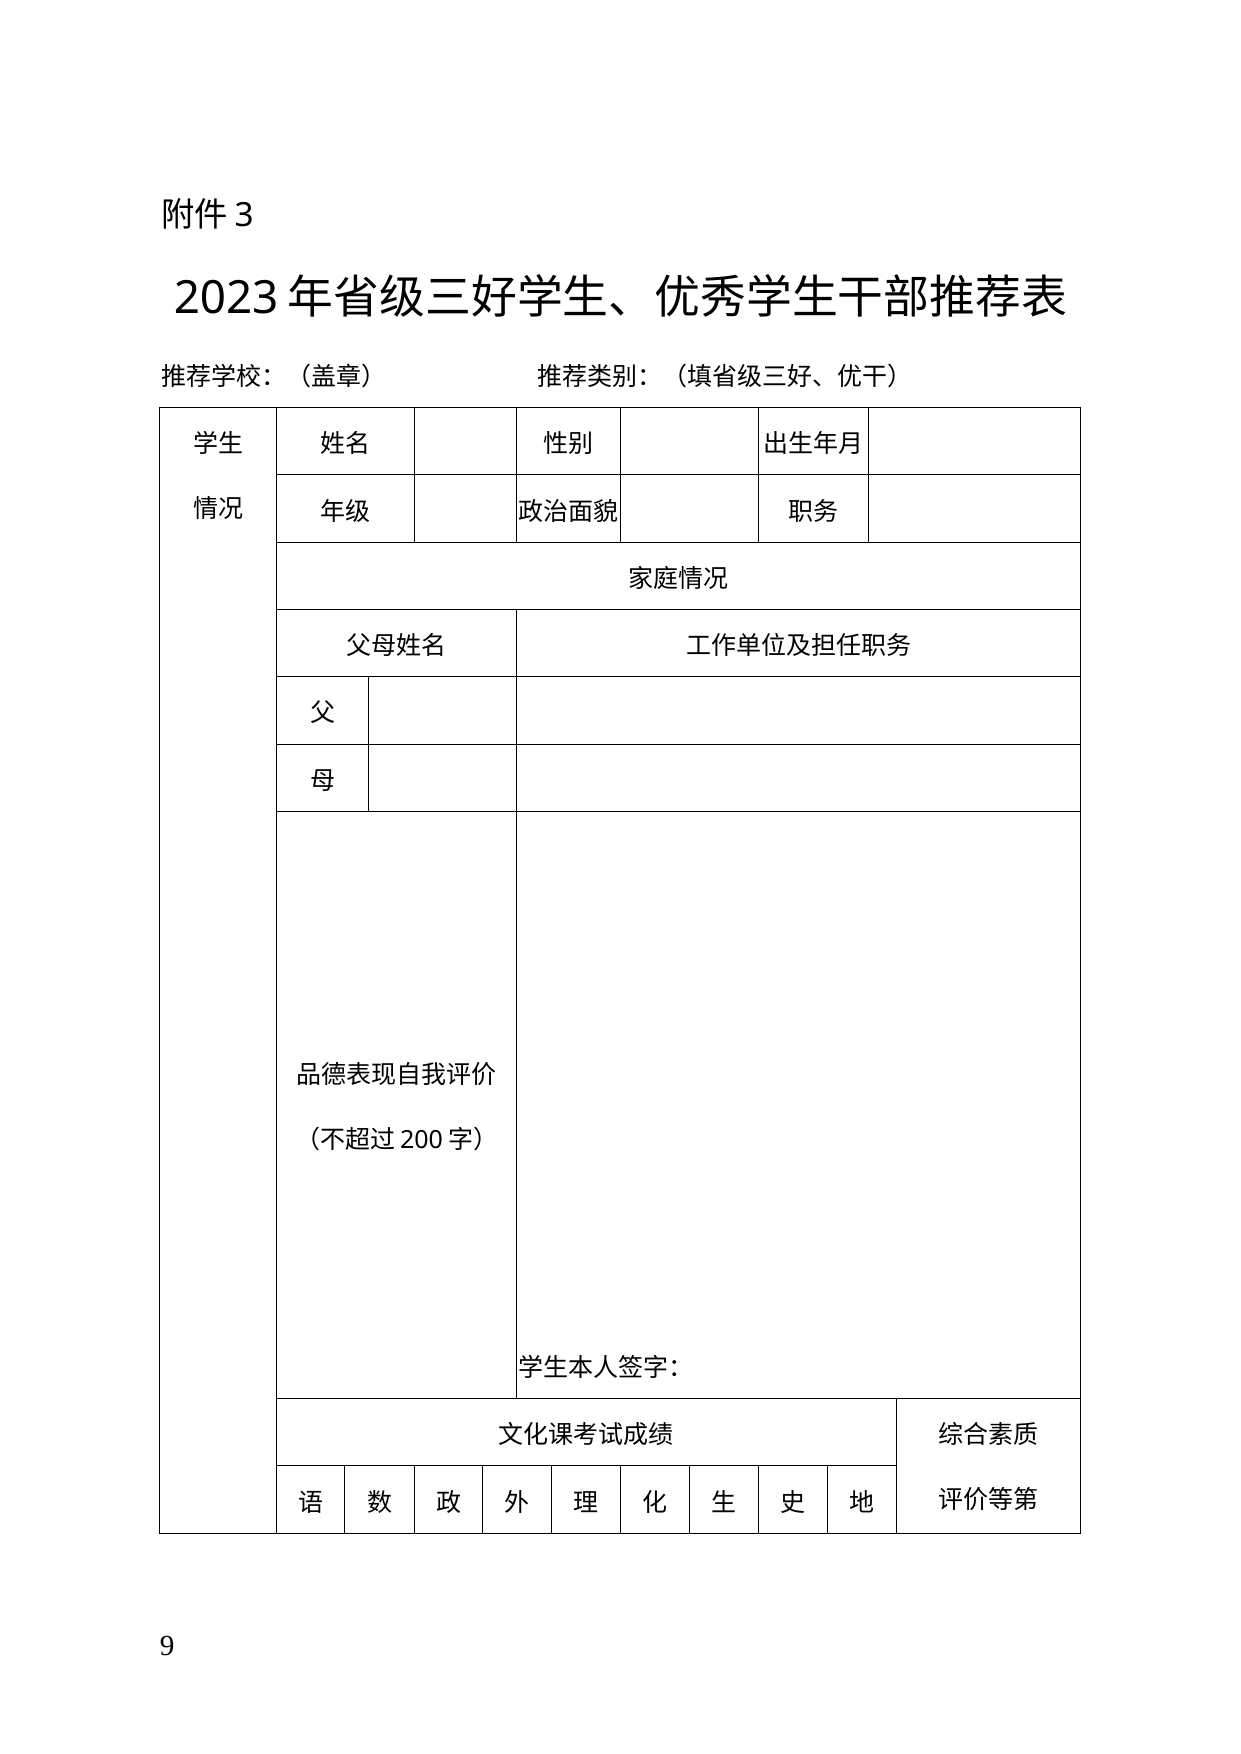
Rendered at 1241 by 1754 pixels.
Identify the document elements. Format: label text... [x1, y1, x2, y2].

table_cell 母 [277, 745, 368, 811]
table_cell 学生 情况 [160, 408, 276, 1533]
table_cell [621, 475, 758, 542]
table_cell 语 [277, 1466, 344, 1533]
table_cell 工作单位及担任职务 [517, 610, 1080, 676]
table_cell 史 [759, 1466, 827, 1533]
table_cell [517, 745, 1080, 811]
table_cell 学生本人签字： [517, 812, 1080, 1398]
table_cell 生 [690, 1466, 758, 1533]
table_cell 政治面貌 [517, 475, 620, 542]
table_cell 综合素质 评价等第 [897, 1399, 1080, 1533]
table_cell 父母姓名 [277, 610, 516, 676]
table_cell 姓名 [277, 408, 414, 474]
table_cell [869, 408, 1080, 474]
table_cell 外 [483, 1466, 551, 1533]
table_cell 数 [345, 1466, 414, 1533]
table_cell [621, 408, 758, 474]
table_cell [869, 475, 1080, 542]
table_cell 政 [415, 1466, 482, 1533]
table_cell [415, 475, 516, 542]
table_cell 家庭情况 [277, 543, 1080, 609]
table_cell [369, 677, 516, 743]
table_cell 性别 [517, 408, 620, 474]
table_cell 地 [828, 1466, 896, 1533]
table_cell 文化课考试成绩 [277, 1399, 896, 1465]
table_header 附件3 2023年省级三好学生、优秀学生干部推荐表 推荐学校：（盖章） 推荐类别：（填省级三好、优干） [160, 178, 1081, 407]
table_cell 职务 [759, 475, 868, 542]
table_cell 年级 [277, 475, 414, 542]
table_cell 化 [621, 1466, 689, 1533]
table_cell [415, 408, 516, 474]
table_cell [517, 677, 1080, 743]
table_cell 品德表现自我评价 （不超过200字） [277, 812, 516, 1398]
table_cell 父 [277, 677, 368, 743]
table_cell [369, 745, 516, 811]
table_cell 理 [552, 1466, 620, 1533]
table_cell 出生年月 [759, 408, 868, 474]
